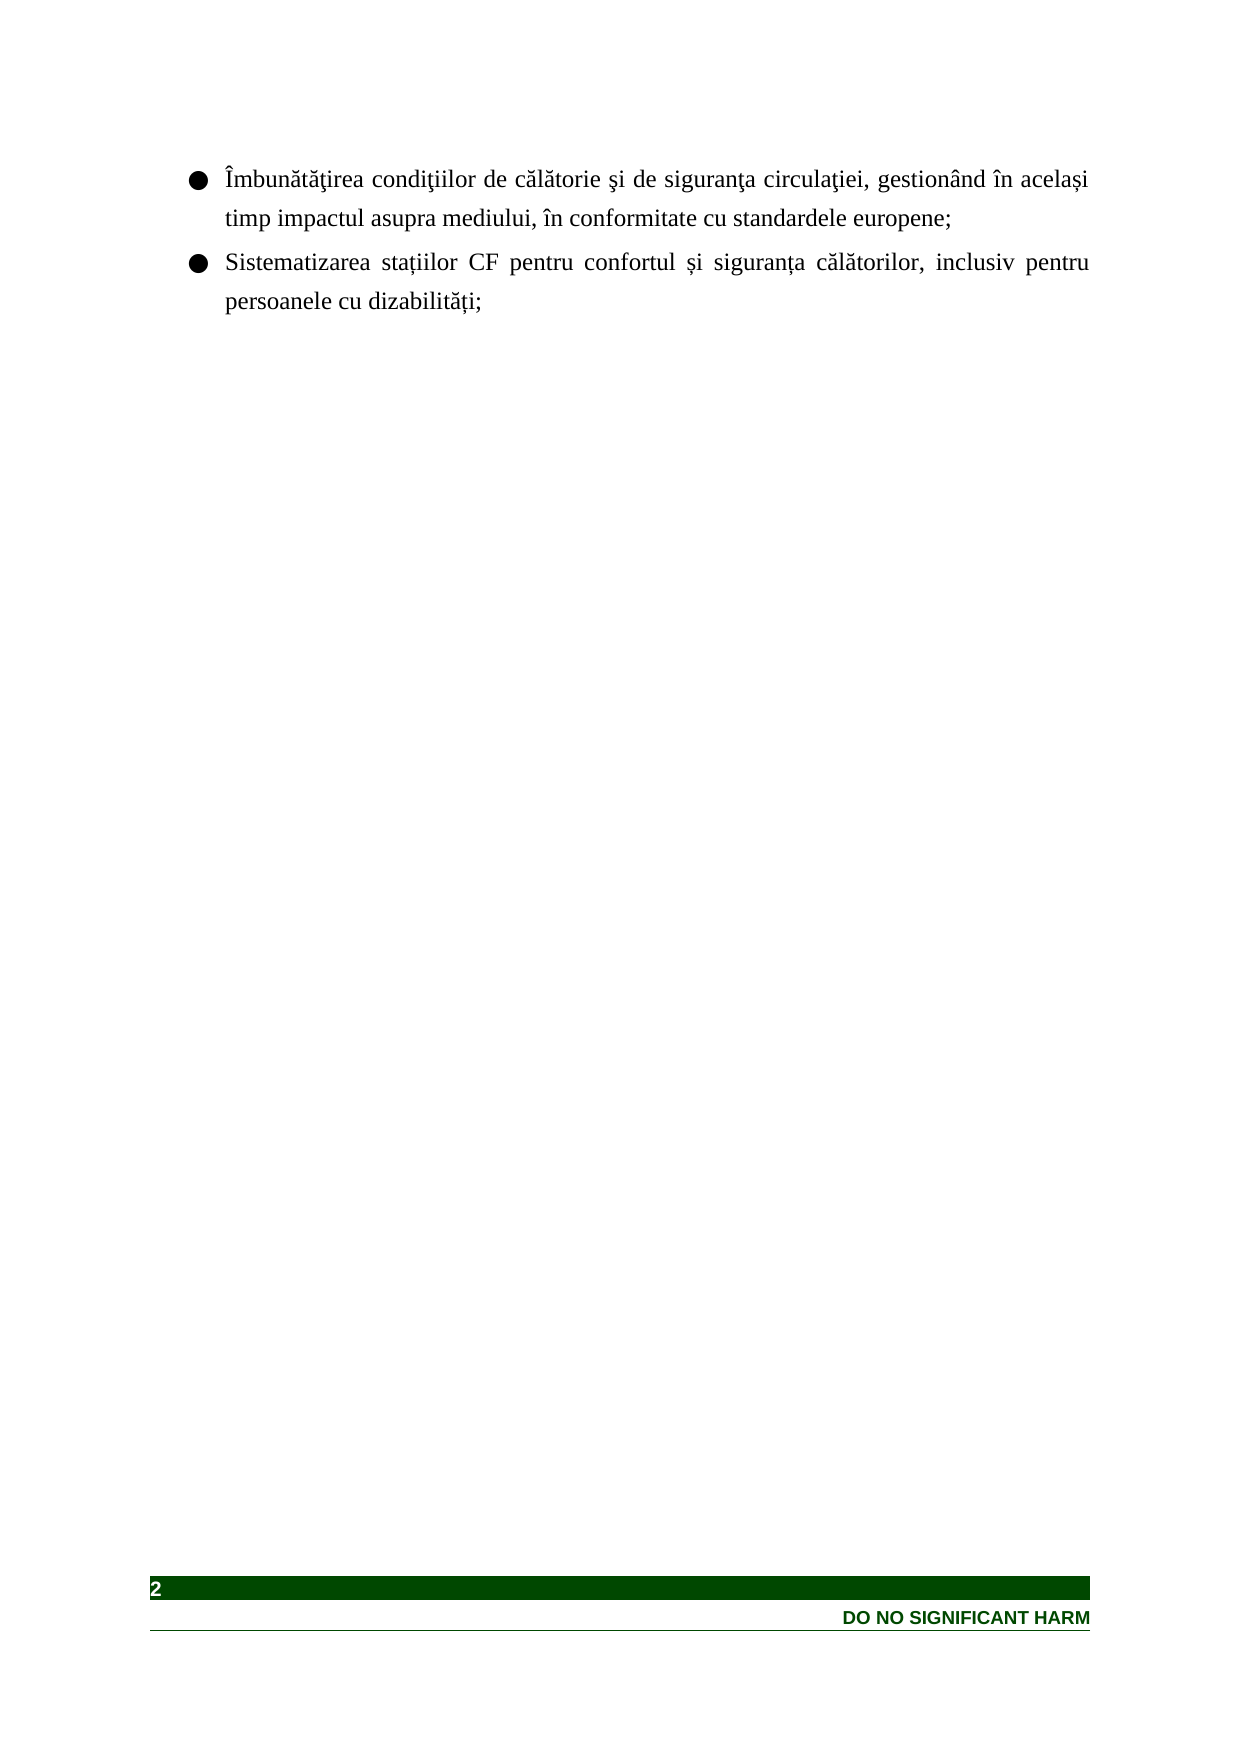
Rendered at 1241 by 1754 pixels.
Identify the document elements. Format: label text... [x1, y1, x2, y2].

list Îmbunătăţirea condiţiilor de călătorie şi de siguranţa circulaţiei, gestionând în același timp impactul asupra mediului, în conformitate cu standardele europene; [187, 150, 1090, 232]
list Sistematizarea stațiilor CF pentru confortul și siguranța călătorilor, inclusiv pentru persoanele cu dizabilități; [187, 233, 1090, 315]
